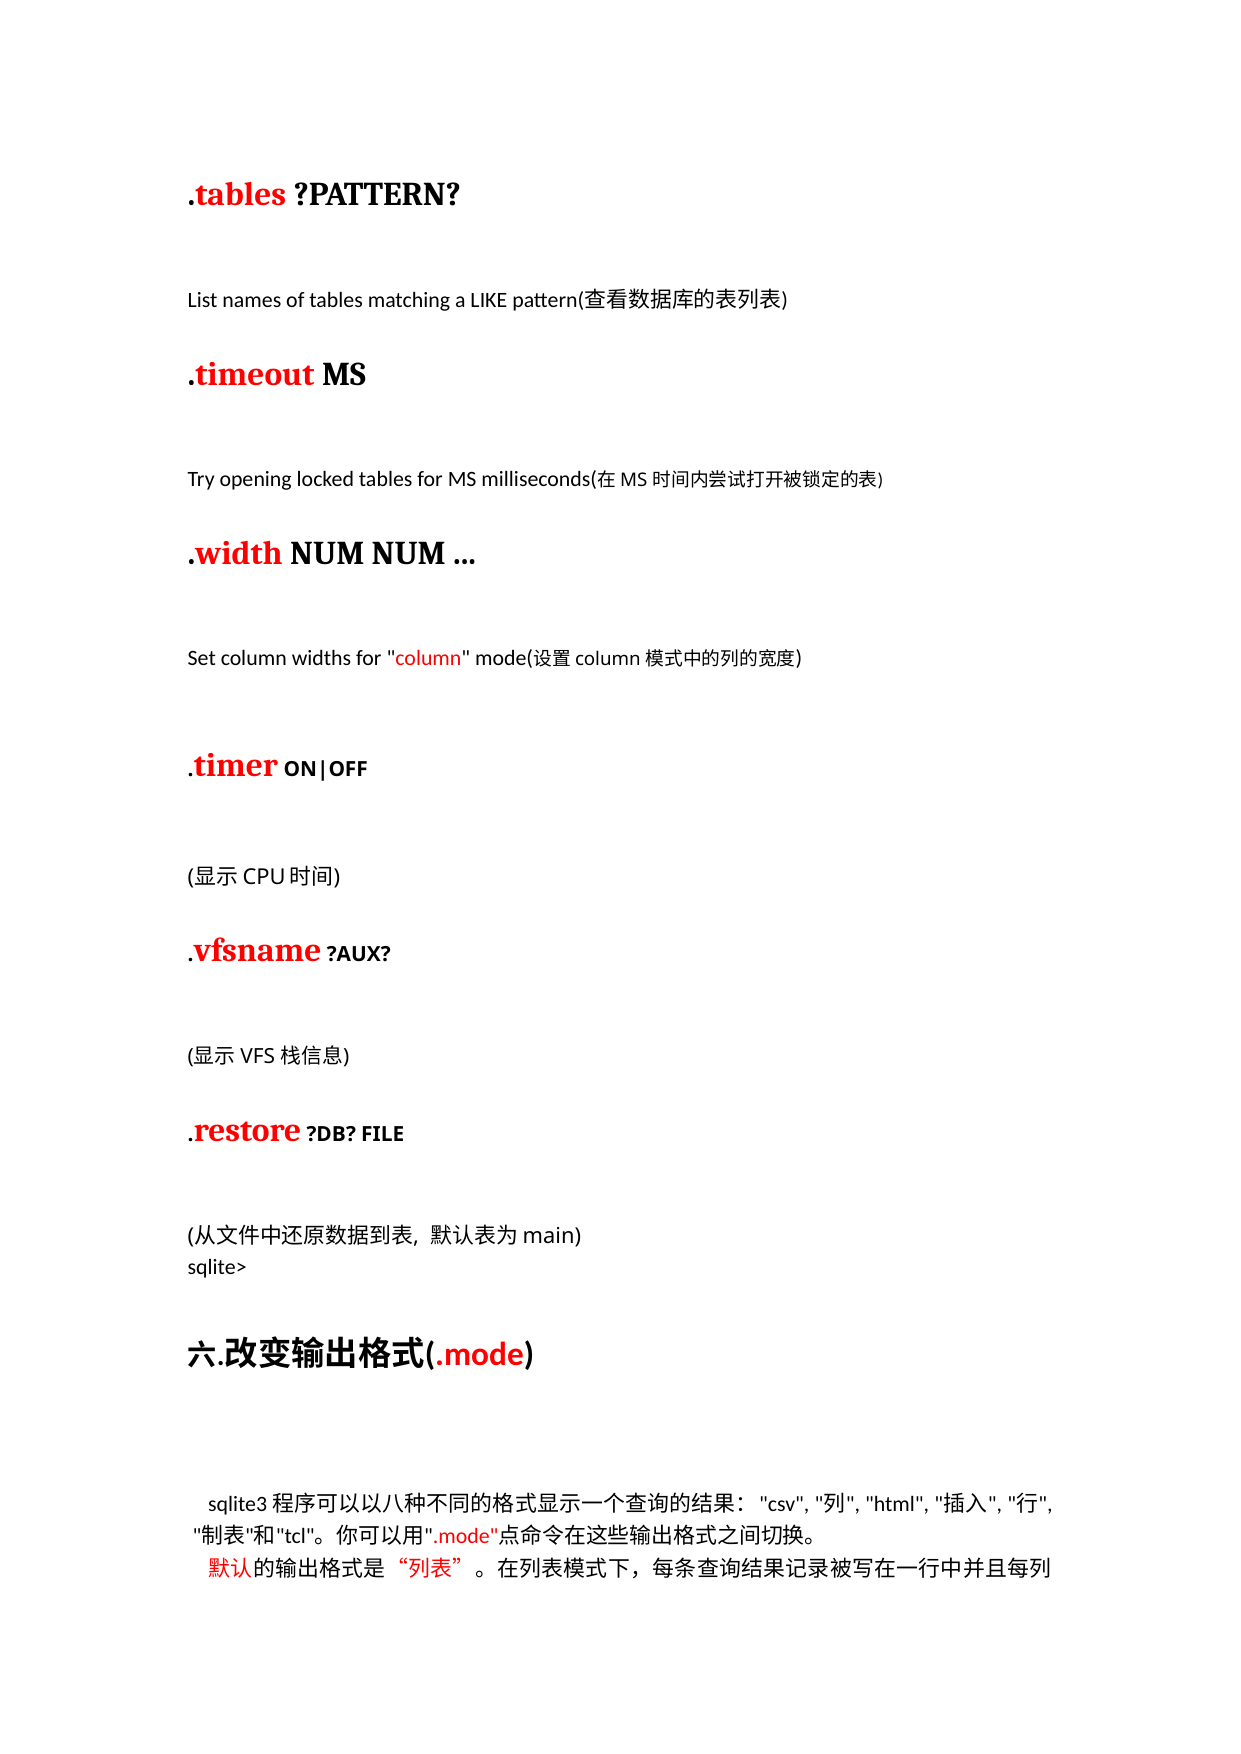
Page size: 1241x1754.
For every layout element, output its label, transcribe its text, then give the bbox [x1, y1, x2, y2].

subtitle .vfsname ?AUX? [187, 918, 1053, 983]
text Try opening locked tables for MS milliseconds(在 MS 时间内尝试打开被锁定的表) [187, 462, 1053, 494]
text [187, 1485, 1053, 1583]
subtitle .tables ?PATTERN? [187, 162, 1053, 227]
text Set column widths for "column" mode(设置 column 模式中的列的宽度) [187, 641, 1053, 674]
text List names of tables matching a LIKE pattern(查看数据库的表列表) [187, 282, 1053, 314]
subtitle .restore ?DB? FILE [187, 1098, 1053, 1163]
text (从文件中还原数据到表, 默认表为 main) sqlite> [187, 1218, 1053, 1283]
subtitle .timeout MS [187, 342, 1053, 407]
subtitle .timer ON|OFF [187, 733, 1053, 798]
text (显示CPU时间) [187, 858, 1053, 891]
text (显示 VFS 栈信息) [187, 1038, 1053, 1071]
subtitle 六.改变输出格式(.mode) [187, 1318, 1053, 1383]
subtitle .width NUM NUM ... [187, 521, 1053, 586]
